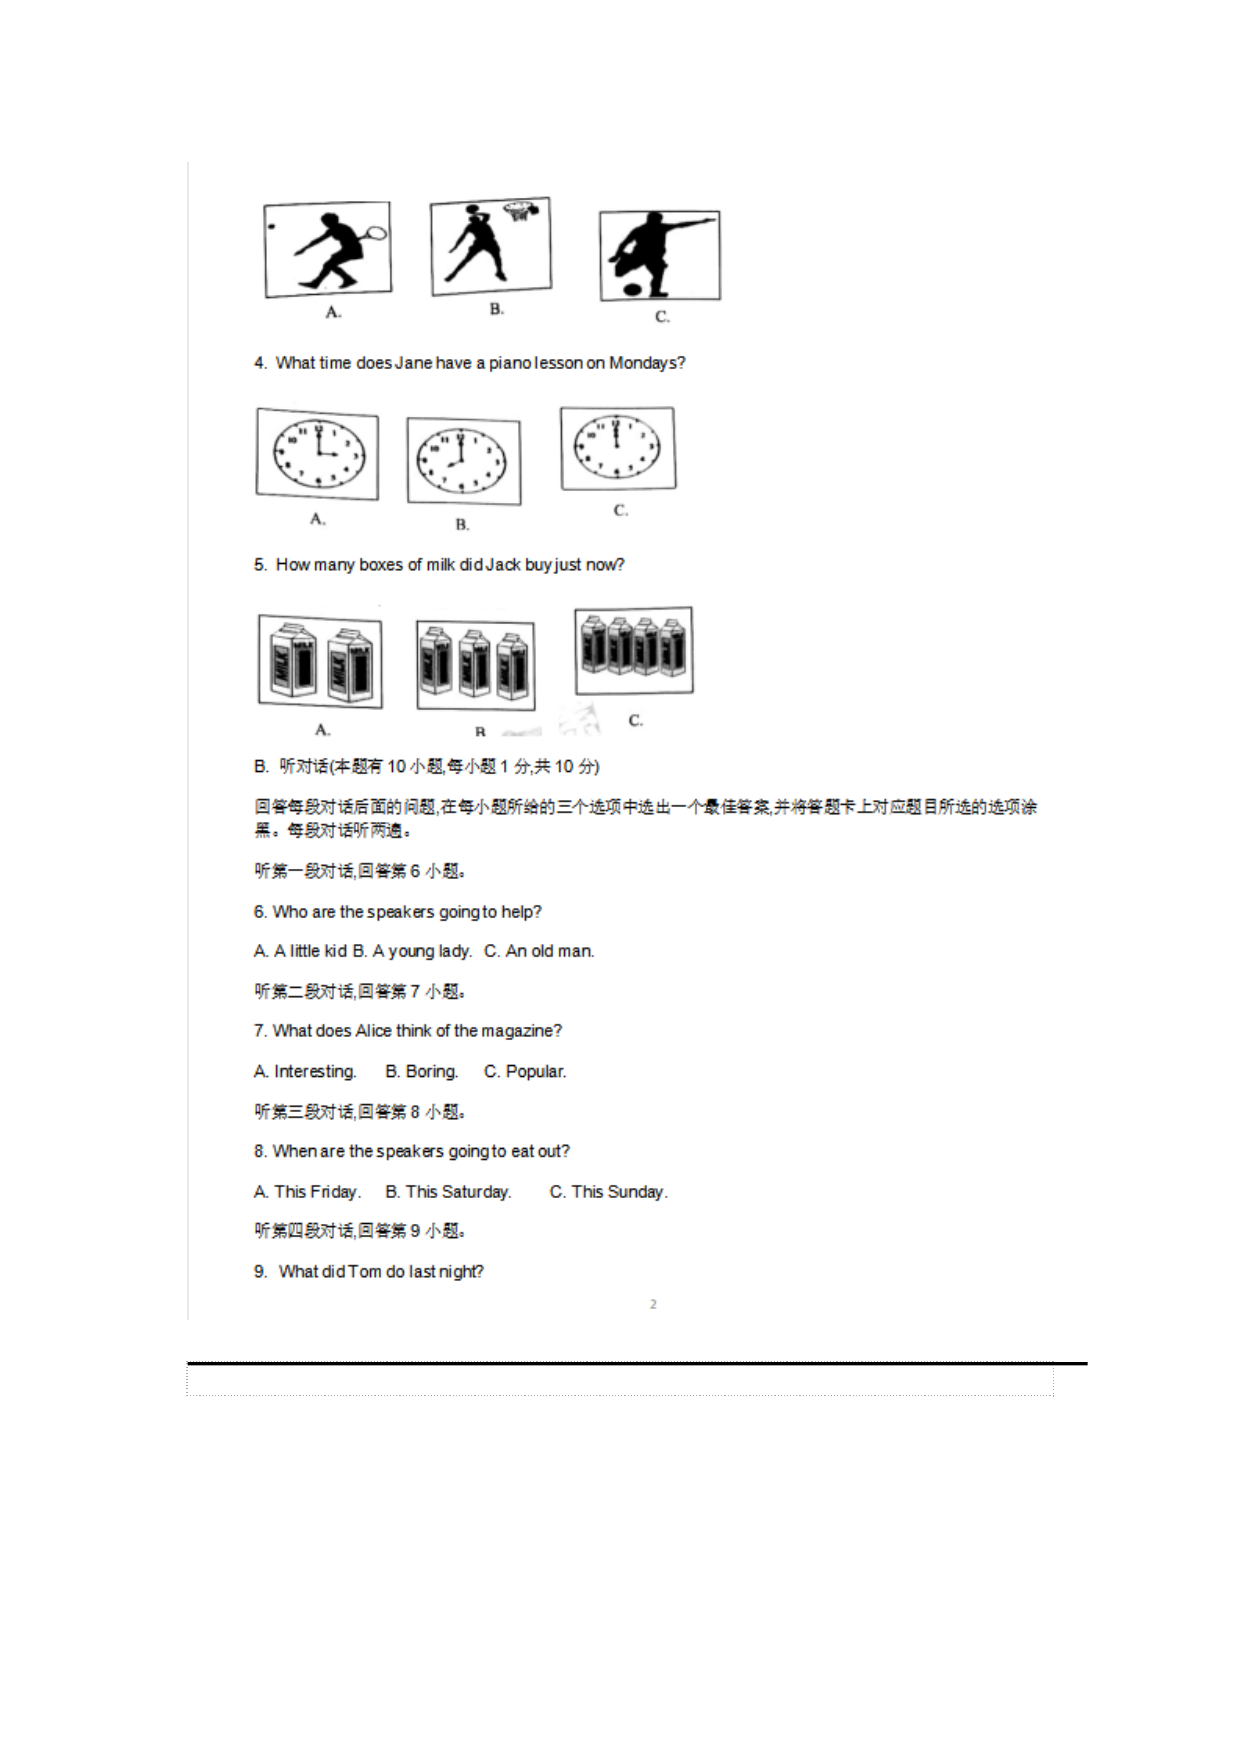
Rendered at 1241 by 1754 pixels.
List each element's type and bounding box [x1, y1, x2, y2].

picture [187, 162, 1060, 1320]
